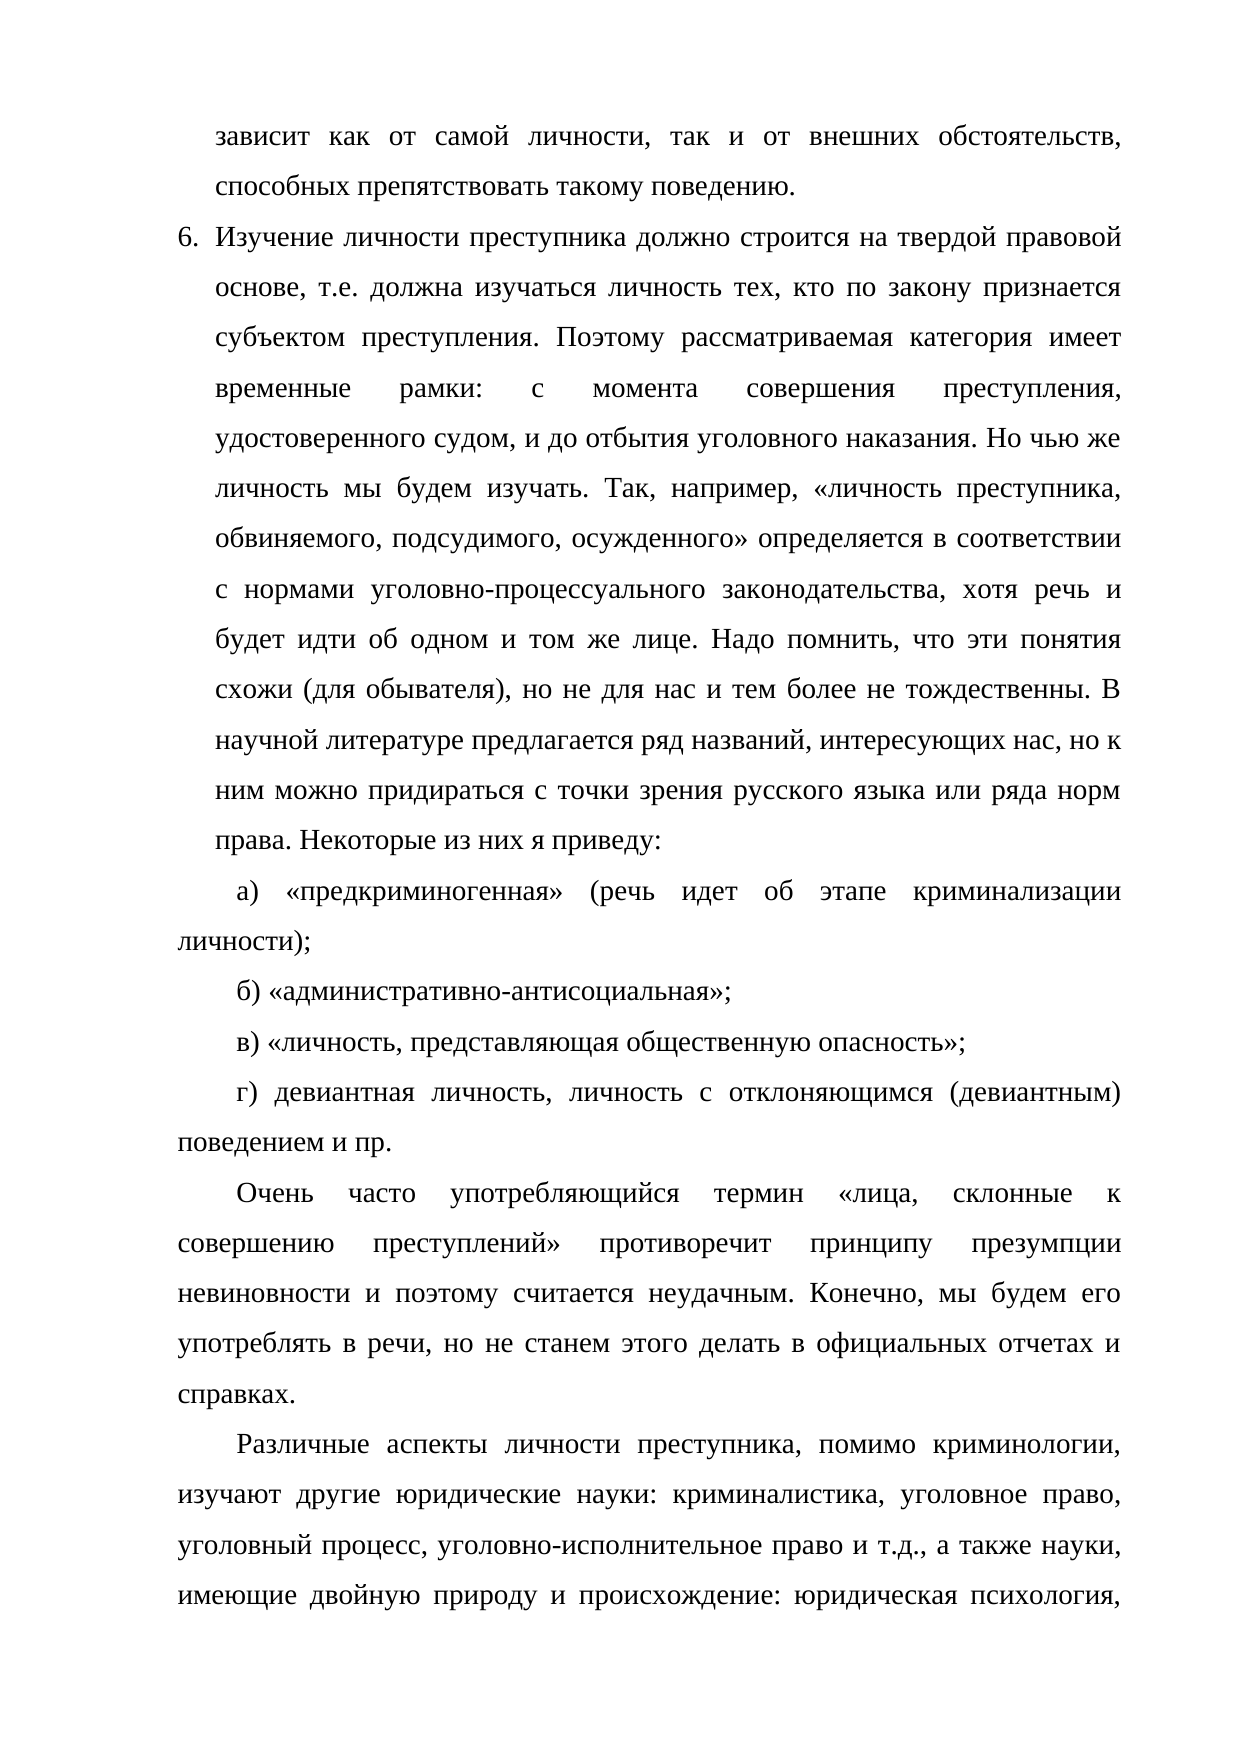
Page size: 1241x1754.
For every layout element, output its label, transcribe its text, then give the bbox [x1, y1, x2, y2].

text а) «предкриминогенная» (речь идет об этапе криминализации личности); [177, 873, 1122, 957]
text Очень часто употребляющийся термин «лица, склонные к совершению преступлений» противоречит принципу презумпции невиновности и поэтому считается неудачным. Конечно, мы будем его употреблять в речи, но не станем этого делать в официальных отчетах и справках. [177, 1175, 1122, 1409]
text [177, 1426, 1122, 1611]
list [177, 118, 1122, 202]
text в) «личность, представляющая общественную опасность»; [177, 1024, 1122, 1057]
list Изучение личности преступника должно строится на твердой правовой основе, т.е. должна изучаться личность тех, кто по закону признается субъектом преступления. Поэтому рассматриваемая категория имеет временные рамки: с момента совершения преступления, удостоверенного судом, и до отбытия уголовного наказания. Но чью же личность мы будем изучать. Так, например, «личность преступника, обвиняемого, подсудимого, осужденного» определяется в соответствии с нормами уголовно-процессуального законодательства, хотя речь и будет идти об одном и том же лице. Надо помнить, что эти понятия схожи (для обывателя), но не для нас и тем более не тождественны. В научной литературе предлагается ряд названий, интересующих нас, но к ним можно придираться с точки зрения русского языка или ряда норм права. Некоторые из них я приведу: [177, 219, 1122, 856]
text б) «административно-антисоциальная»; [177, 973, 1122, 1007]
text г) девиантная личность, личность с отклоняющимся (девиантным) поведением и пр. [177, 1074, 1122, 1158]
